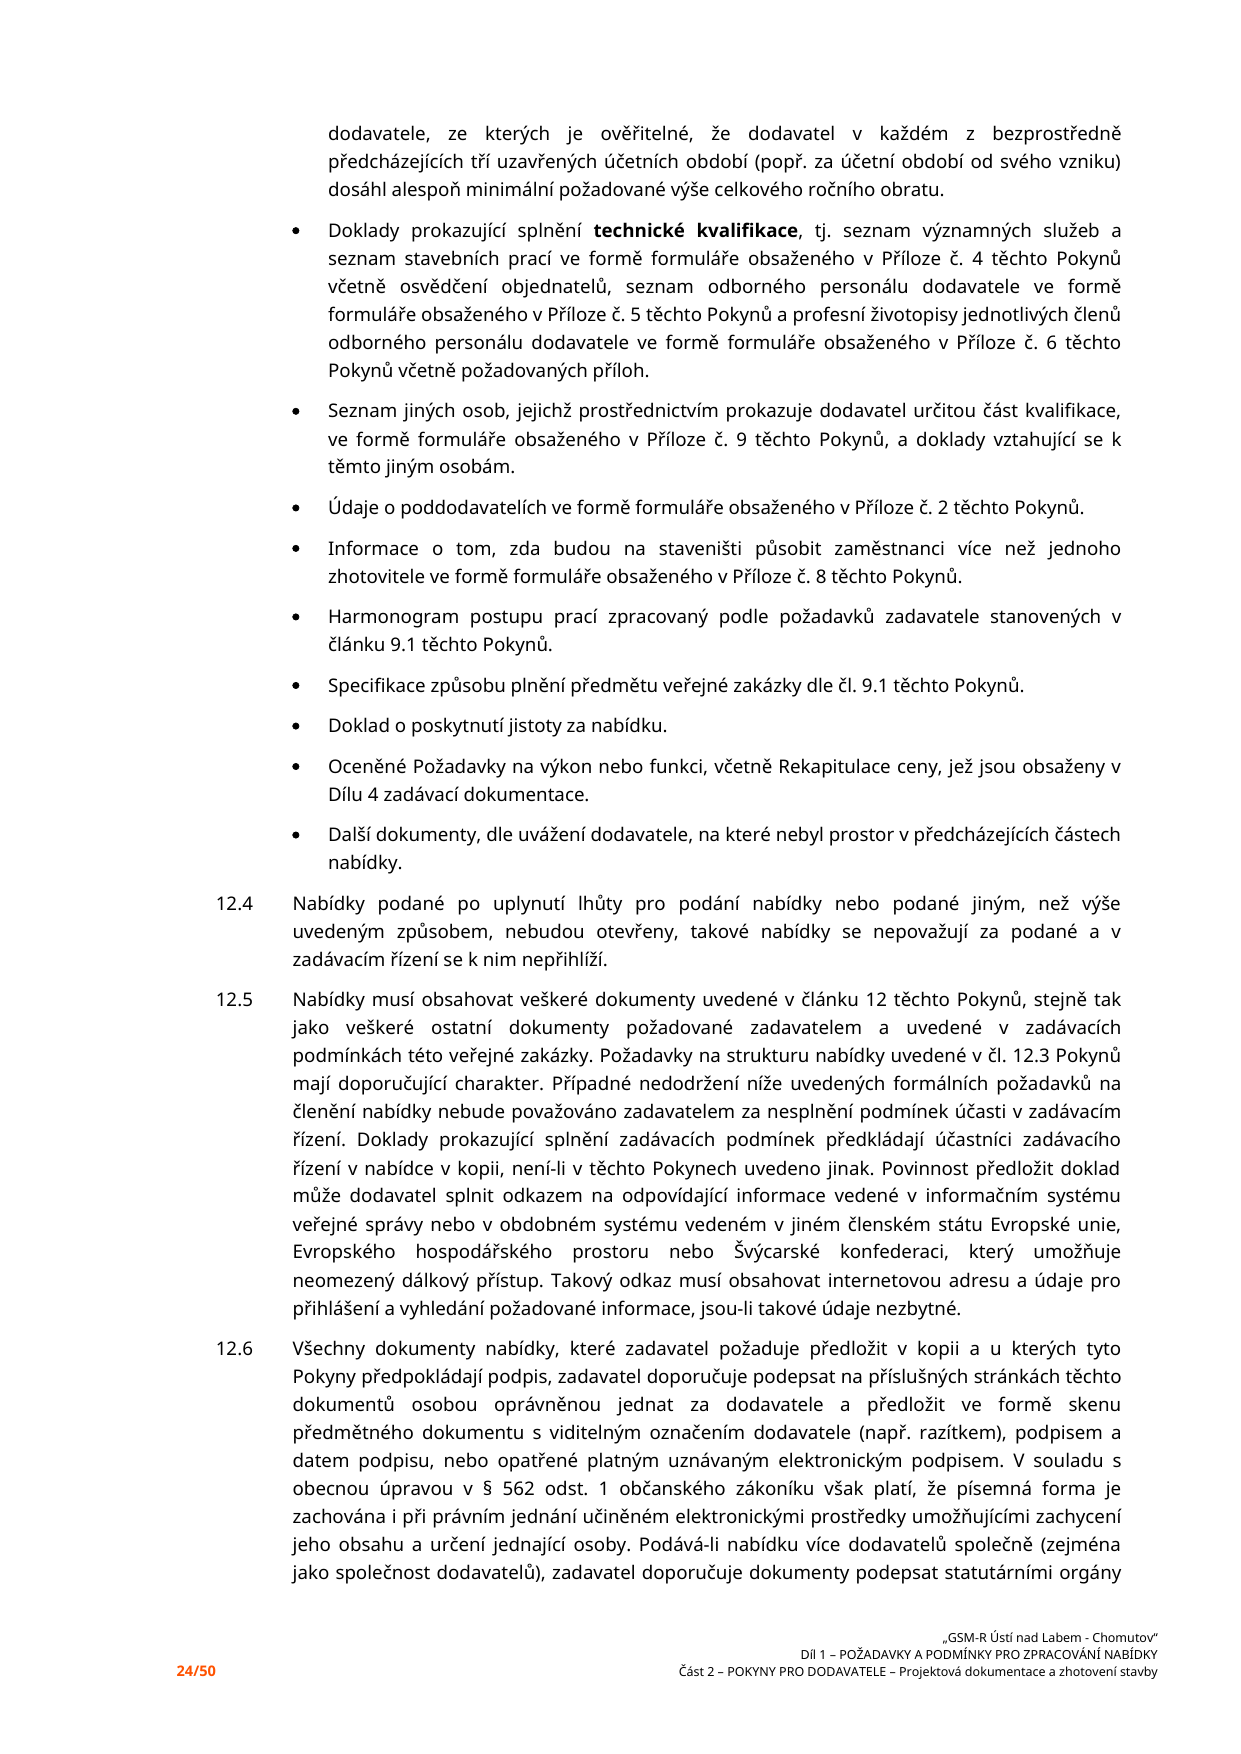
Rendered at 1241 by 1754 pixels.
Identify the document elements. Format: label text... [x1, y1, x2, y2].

text Informace o tom, zda budou na staveništi působit zaměstnanci více než jednoho zhotovitele ve formě formuláře obsaženého v Příloze č. 8 těchto Pokynů. [292, 535, 1122, 588]
text Doklady prokazující splnění technické kvalifikace, tj. seznam významných služeb a seznam stavebních prací ve formě formuláře obsaženého v Příloze č. 4 těchto Pokynů včetně osvědčení objednatelů, seznam odborného personálu dodavatele ve formě formuláře obsaženého v Příloze č. 5 těchto Pokynů a profesní životopisy jednotlivých členů odborného personálu dodavatele ve formě formuláře obsaženého v Příloze č. 6 těchto Pokynů včetně požadovaných příloh. [292, 217, 1122, 383]
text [216, 1335, 1122, 1585]
text Harmonogram postupu prací zpracovaný podle požadavků zadavatele stanovených v článku 9.1 těchto Pokynů. [292, 603, 1122, 657]
text Seznam jiných osob, jejichž prostřednictvím prokazuje dodavatel určitou část kvalifikace, ve formě formuláře obsaženého v Příloze č. 9 těchto Pokynů, a doklady vztahující se k těmto jiným osobám. [292, 398, 1122, 479]
text Údaje o poddodavatelích ve formě formuláře obsaženého v Příloze č. 2 těchto Pokynů. [292, 494, 1122, 520]
text Specifikace způsobu plnění předmětu veřejné zakázky dle čl. 9.1 těchto Pokynů. [292, 672, 1122, 697]
text Doklad o poskytnutí jistoty za nabídku. [292, 712, 1122, 738]
text Nabídky musí obsahovat veškeré dokumenty uvedené v článku 12 těchto Pokynů, stejně tak jako veškeré ostatní dokumenty požadované zadavatelem a uvedené v zadávacích podmínkách této veřejné zakázky. Požadavky na strukturu nabídky uvedené v čl. 12.3 Pokynů mají doporučující charakter. Případné nedodržení níže uvedených formálních požadavků na členění nabídky nebude považováno zadavatelem za nesplnění podmínek účasti v zadávacím řízení. Doklady prokazující splnění zadávacích podmínek předkládají účastníci zadávacího řízení v nabídce v kopii, není-li v těchto Pokynech uvedeno jinak. Povinnost předložit doklad může dodavatel splnit odkazem na odpovídající informace vedené v informačním systému veřejné správy nebo v obdobném systému vedeném v jiném členském státu Evropské unie, Evropského hospodářského prostoru nebo Švýcarské konfederaci, který umožňuje neomezený dálkový přístup. Takový odkaz musí obsahovat internetovou adresu a údaje pro přihlášení a vyhledání požadované informace, jsou-li takové údaje nezbytné. [216, 987, 1122, 1320]
text Nabídky podané po uplynutí lhůty pro podání nabídky nebo podané jiným, než výše uvedeným způsobem, nebudou otevřeny, takové nabídky se nepovažují za podané a v zadávacím řízení se k nim nepřihlíží. [216, 890, 1122, 972]
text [292, 121, 1122, 202]
text Další dokumenty, dle uvážení dodavatele, na které nebyl prostor v předcházejících částech nabídky. [292, 822, 1122, 875]
text Oceněné Požadavky na výkon nebo funkci, včetně Rekapitulace ceny, jež jsou obsaženy v Dílu 4 zadávací dokumentace. [292, 753, 1122, 807]
